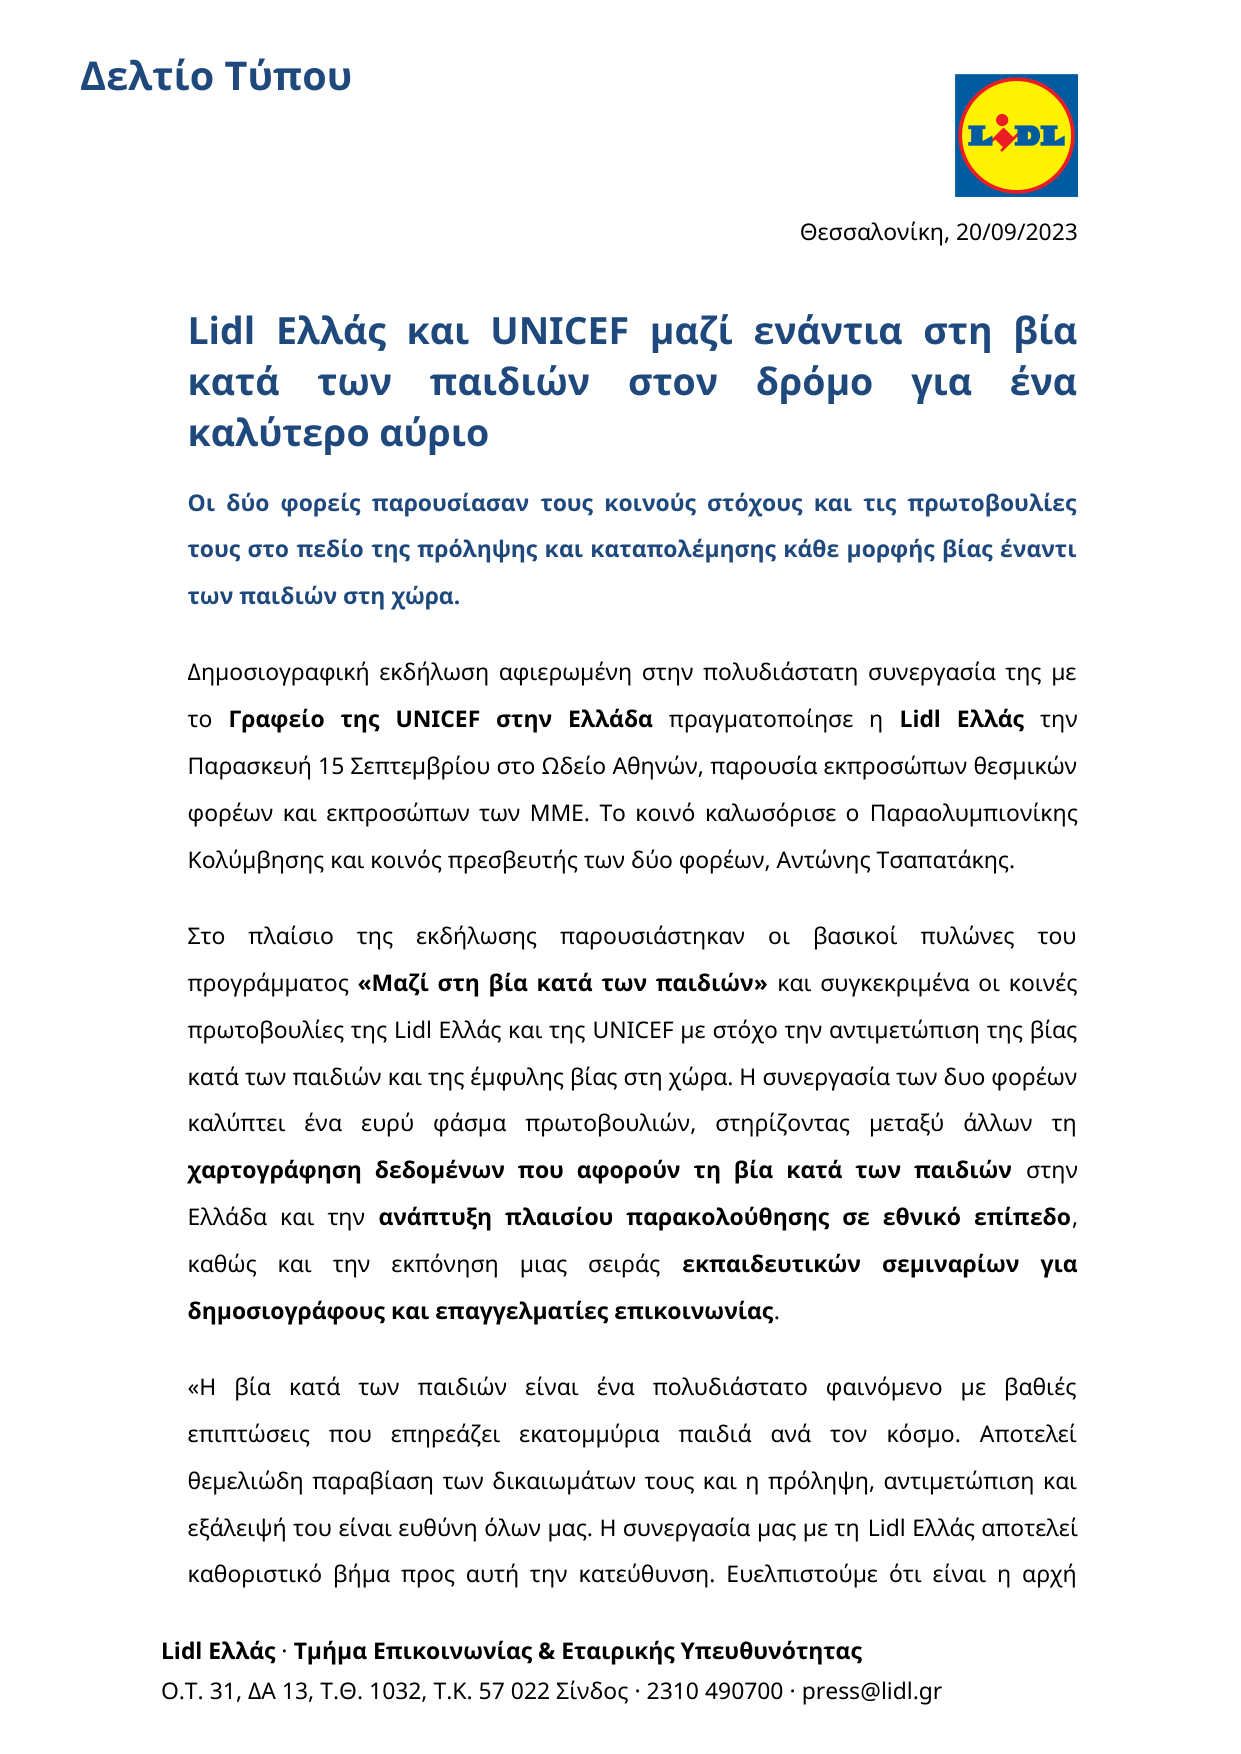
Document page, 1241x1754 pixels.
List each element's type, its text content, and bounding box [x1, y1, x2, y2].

text Θεσσαλονίκη, 20/09/2023 [187, 216, 1078, 247]
text Δημοσιογραφική εκδήλωση αφιερωμένη στην πολυδιάστατη συνεργασία της με το Γραφείο της UNICEF στην Ελλάδα πραγματοποίησε η Lidl Ελλάς την Παρασκευή 15 Σεπτεμβρίου στο Ωδείο Αθηνών, παρουσία εκπροσώπων θεσμικών φορέων και εκπροσώπων των ΜΜΕ. Το κοινό καλωσόρισε ο Παραολυμπιονίκης Κολύμβησης και κοινός πρεσβευτής των δύο φορέων, Αντώνης Τσαπατάκης. [187, 656, 1078, 875]
text Στο πλαίσιο της εκδήλωσης παρουσιάστηκαν οι βασικοί πυλώνες του προγράμματος «Μαζί στη βία κατά των παιδιών» και συγκεκριμένα οι κοινές πρωτοβουλίες της Lidl Ελλάς και της UNICEF με στόχο την αντιμετώπιση της βίας κατά των παιδιών και της έμφυλης βίας στη χώρα. Η συνεργασία των δυο φορέων καλύπτει ένα ευρύ φάσμα πρωτοβουλιών, στηρίζοντας μεταξύ άλλων τη χαρτογράφηση δεδομένων που αφορούν τη βία κατά των παιδιών στην Eλλάδα και την ανάπτυξη πλαισίου παρακολούθησης σε εθνικό επίπεδο, καθώς και την εκπόνηση μιας σειράς εκπαιδευτικών σεμιναρίων για δημοσιογράφους και επαγγελματίες επικοινωνίας. [187, 920, 1078, 1326]
picture [954, 73, 1078, 198]
text Lidl Ελλάς και UNICEF μαζί ενάντια στη βία κατά των παιδιών στον δρόμο για ένα καλύτερο αύριο [187, 304, 1078, 457]
text Οι δύο φορείς παρουσίασαν τους κοινούς στόχους και τις πρωτοβουλίες τους στο πεδίο της πρόληψης και καταπολέμησης κάθε μορφής βίας έναντι των παιδιών στη χώρα. [187, 486, 1078, 611]
